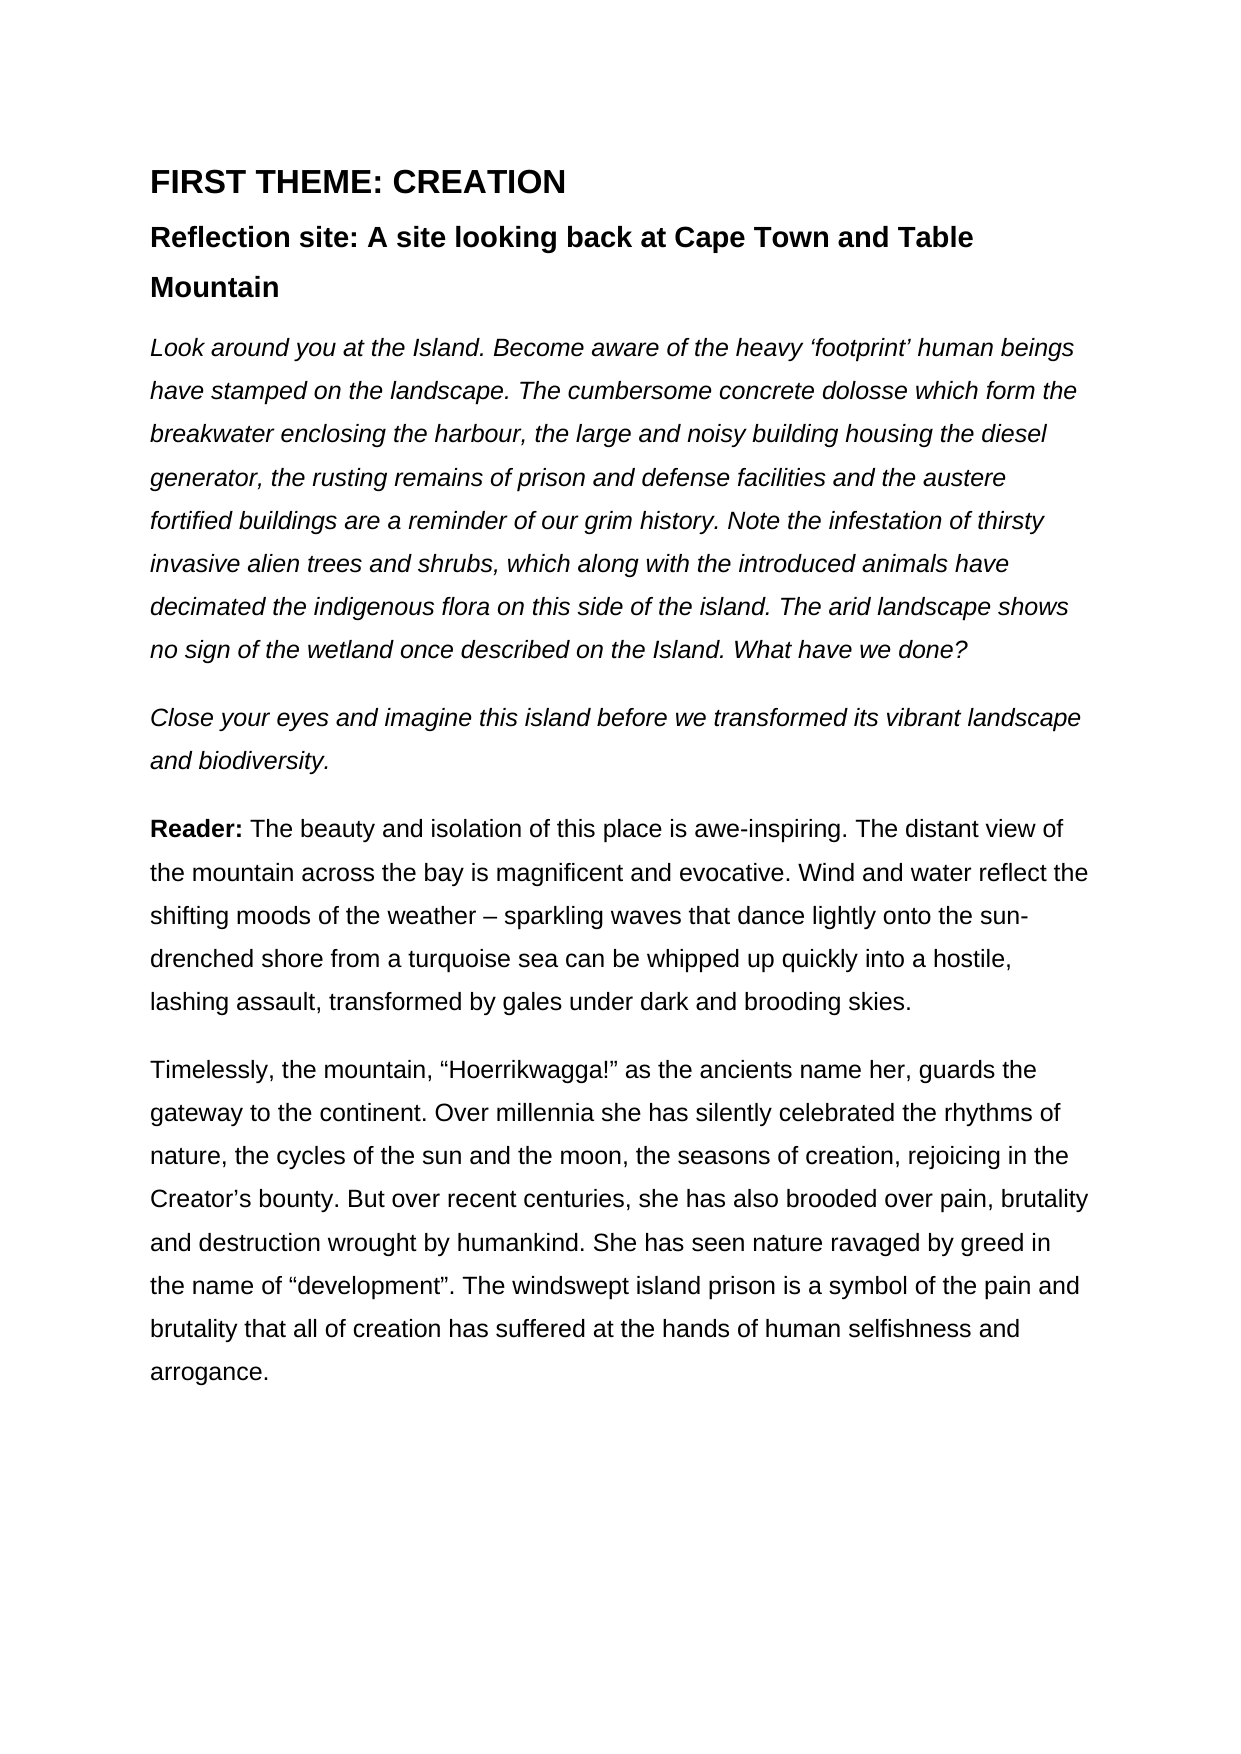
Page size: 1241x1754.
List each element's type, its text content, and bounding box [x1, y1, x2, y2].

text Reflection site: A site looking back at Cape Town and Table Mountain [150, 220, 1090, 304]
text FIRST THEME: CREATION [150, 162, 1090, 201]
text Reader: The beauty and isolation of this place is awe-inspiring. The distant view of the mountain across the bay is magnificent and evocative. Wind and water reflect the shifting moods of the weather – sparkling waves that dance lightly onto the sun-drenched shore from a turquoise sea can be whipped up quickly into a hostile, lashing assault, transformed by gales under dark and brooding skies. [150, 814, 1090, 1016]
text Close your eyes and imagine this island before we transformed its vibrant landscape and biodiversity. [150, 703, 1090, 775]
text Timelessly, the mountain, “Hoerrikwagga!” as the ancients name her, guards the gateway to the continent. Over millennia she has silently celebrated the rhythms of nature, the cycles of the sun and the moon, the seasons of creation, rejoicing in the Creator’s bounty. But over recent centuries, she has also brooded over pain, brutality and destruction wrought by humankind. She has seen nature ravaged by greed in the name of “development”. The windswept island prison is a symbol of the pain and brutality that all of creation has suffered at the hands of human selfishness and arrogance. [150, 1055, 1090, 1386]
text Look around you at the Island. Become aware of the heavy ‘footprint’ human beings have stamped on the landscape. The cumbersome concrete dolosse which form the breakwater enclosing the harbour, the large and noisy building housing the diesel generator, the rusting remains of prison and defense facilities and the austere fortified buildings are a reminder of our grim history. Note the infestation of thirsty invasive alien trees and shrubs, which along with the introduced animals have decimated the indigenous flora on this side of the island. The arid landscape shows no sign of the wetland once described on the Island. What have we done? [150, 333, 1090, 664]
